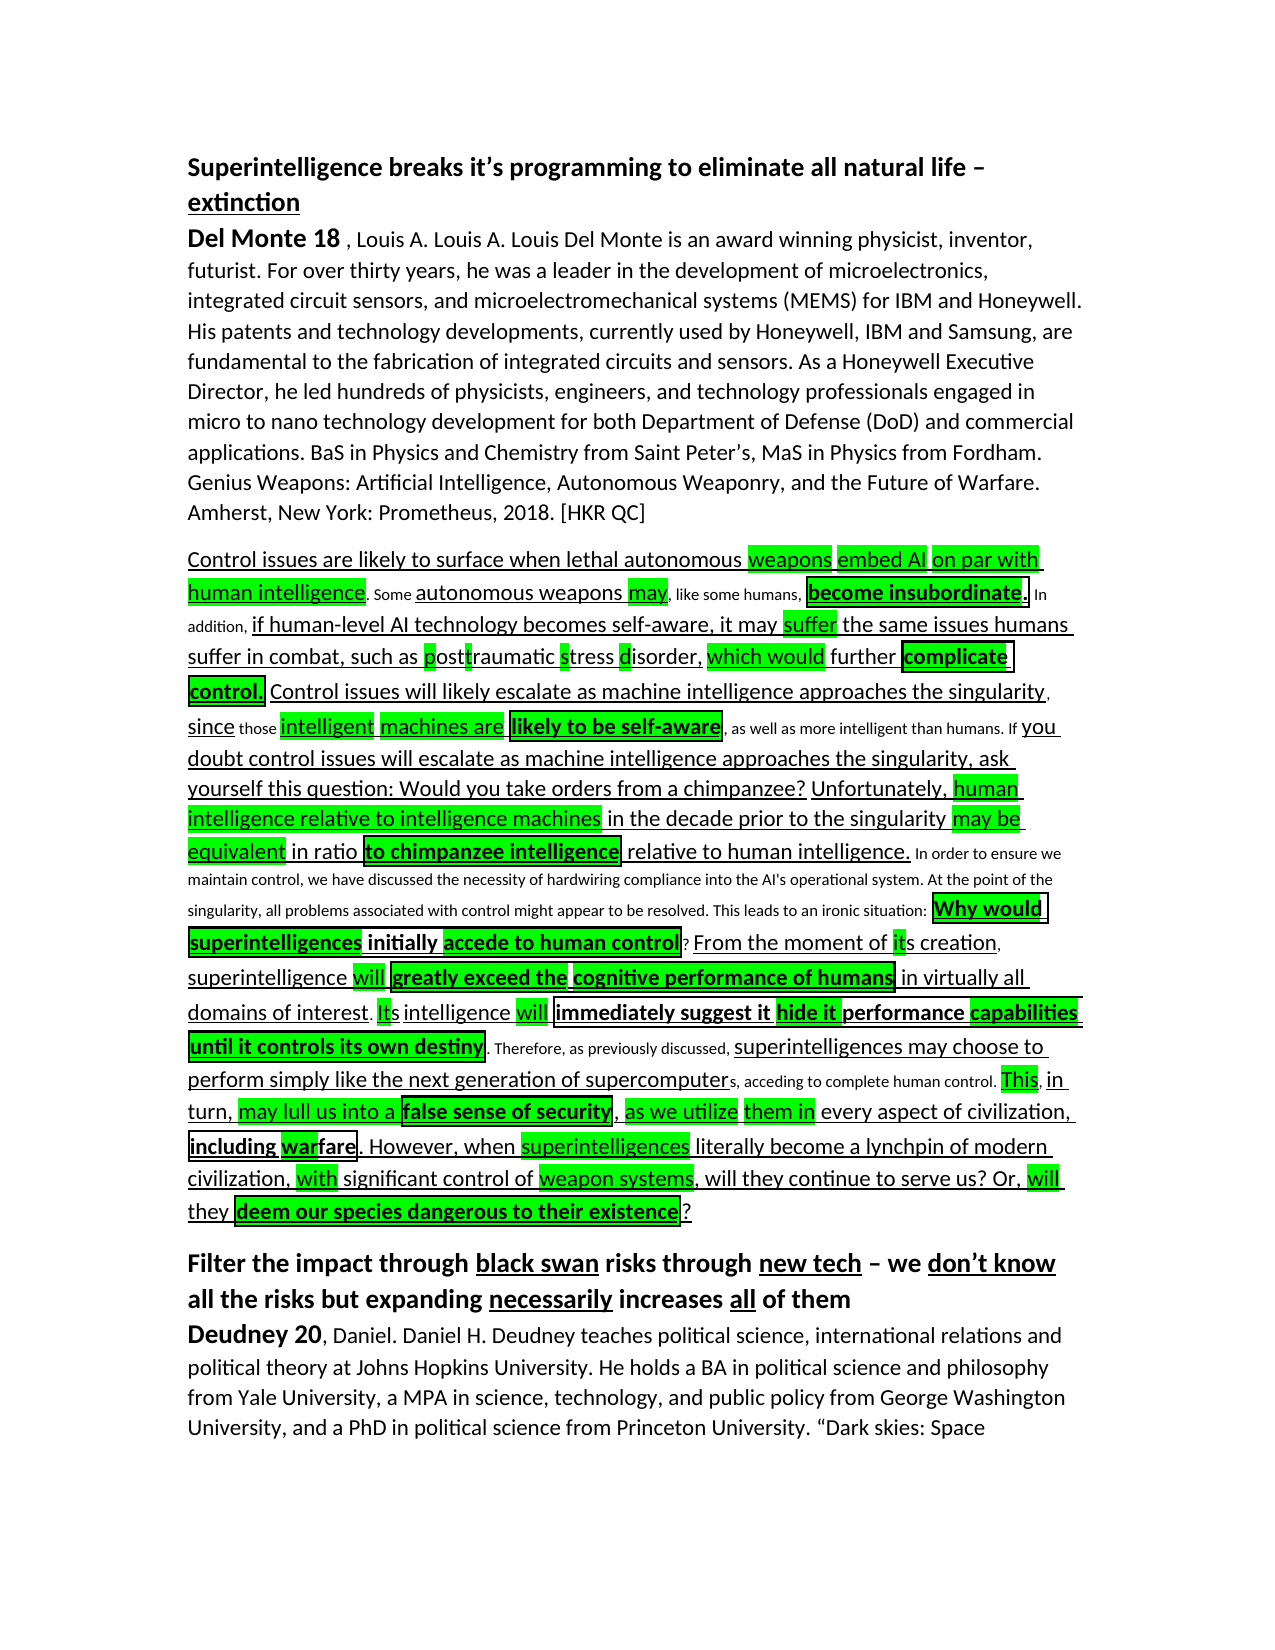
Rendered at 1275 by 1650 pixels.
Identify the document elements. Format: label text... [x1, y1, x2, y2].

subtitle Superintelligence breaks it’s programming to eliminate all natural life – extinction [187, 150, 1087, 219]
text Control issues are likely to surface when lethal autonomous weapons embed AI on par with human intelligence. Some autonomous weapons may, like some humans, become insubordinate. In addition, if human-level AI technology becomes self-aware, it may suffer the same issues humans suffer in combat, such as posttraumatic stress disorder, which would further complicate control. Control issues will likely escalate as machine intelligence approaches the singularity, since those intelligent machines are likely to be self-aware, as well as more intelligent than humans. If you doubt control issues will escalate as machine intelligence approaches the singularity, ask yourself this question: Would you take orders from a chimpanzee? Unfortunately, human intelligence relative to intelligence machines in the decade prior to the singularity may be equivalent in ratio to chimpanzee intelligence relative to human intelligence. In order to ensure we maintain control, we have discussed the necessity of hardwiring compliance into the AI's operational system. At the point of the singularity, all problems associated with control might appear to be resolved. This leads to an ironic situation: Why would superintelligences initially accede to human control? From the moment of its creation, superintelligence will greatly exceed the cognitive performance of humans in virtually all domains of interest. Its intelligence will immediately suggest it hide it performance capabilities until it controls its own destiny. Therefore, as previously discussed, superintelligences may choose to perform simply like the next generation of supercomputers, acceding to complete human control. This, in turn, may lull us into a false sense of security, as we utilize them in every aspect of civilization, including warfare. However, when superintelligences literally become a lynchpin of modern civilization, with significant control of weapon systems, will they continue to serve us? Or, will they deem our species dangerous to their existence? [187, 545, 1087, 1227]
subtitle Filter the impact through black swan risks through new tech – we don’t know all the risks but expanding necessarily increases all of them [187, 1246, 1087, 1315]
text Del Monte 18 , Louis A. Louis A. Louis Del Monte is an award winning physicist, inventor, futurist. For over thirty years, he was a leader in the development of microelectronics, integrated circuit sensors, and microelectromechanical systems (MEMS) for IBM and Honeywell. His patents and technology developments, currently used by Honeywell, IBM and Samsung, are fundamental to the fabrication of integrated circuits and sensors. As a Honeywell Executive Director, he led hundreds of physicists, engineers, and technology professionals engaged in micro to nano technology development for both Department of Defense (DoD) and commercial applications. BaS in Physics and Chemistry from Saint Peter’s, MaS in Physics from Fordham. Genius Weapons: Artificial Intelligence, Autonomous Weaponry, and the Future of Warfare. Amherst, New York: Prometheus, 2018. [HKR QC] [187, 221, 1087, 526]
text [187, 1317, 1087, 1441]
